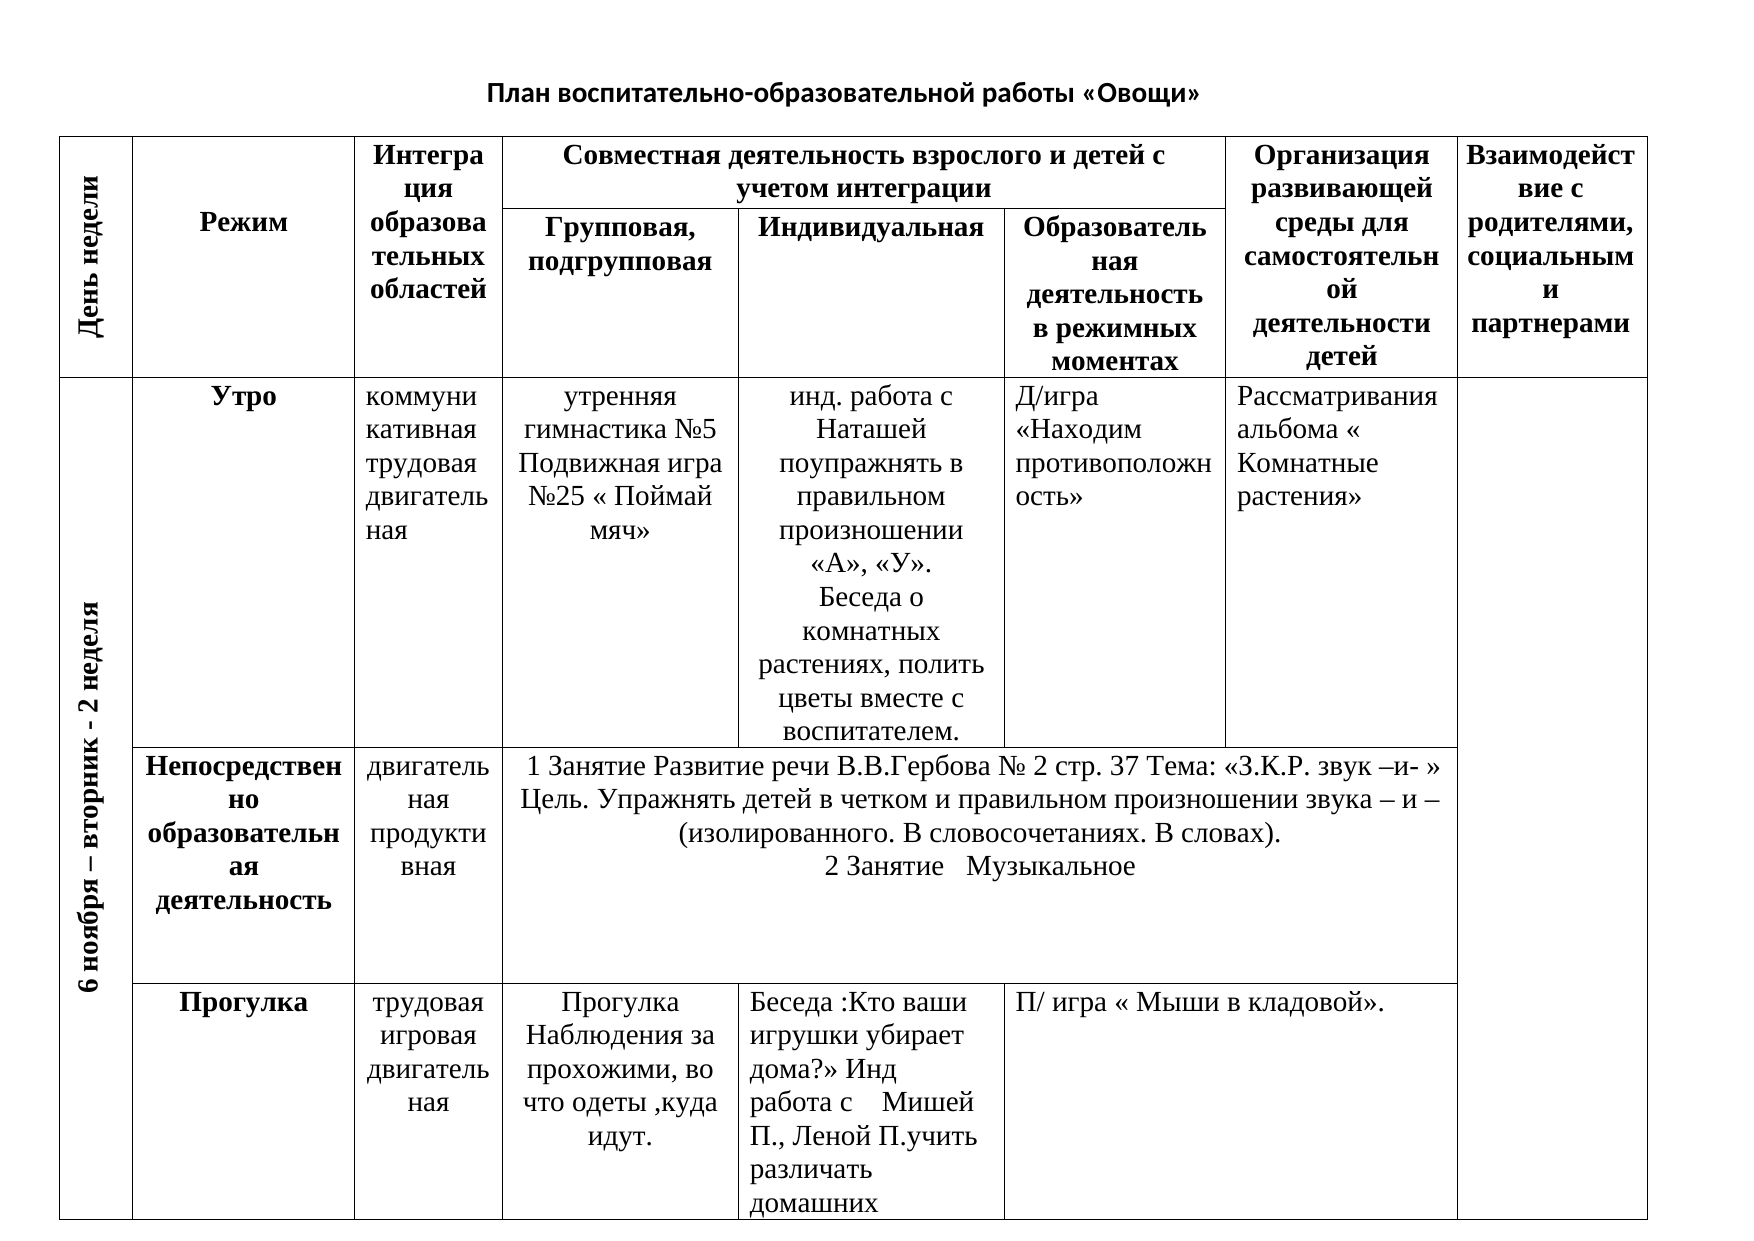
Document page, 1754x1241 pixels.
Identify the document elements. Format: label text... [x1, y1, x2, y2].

table_header День недели [60, 137, 132, 377]
table_cell 6 ноября – вторник - 2 неделя [60, 378, 132, 1218]
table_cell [739, 984, 1004, 1218]
table_header Интеграция образовательных областей [355, 137, 502, 377]
table_cell Рассматривания альбома « Комнатные растения» [1226, 378, 1457, 747]
table_cell коммуникативная трудовая двигательная [355, 378, 502, 747]
table_header Организация развивающей среды для самостоятельной деятельности детей [1226, 137, 1457, 377]
table_header Режим [133, 137, 354, 377]
table_cell [1458, 378, 1647, 1218]
table_cell двигательная продуктивная [355, 748, 502, 983]
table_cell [355, 984, 502, 1218]
table_cell 1 Занятие Развитие речи В.В.Гербова № 2 стр. 37 Тема: «З.К.Р. звук –и- » Цель. Упражнять детей в четком и правильном произношении звука – и – (изолированного. В словосочетаниях. В словах). 2 Занятие Музыкальное [503, 748, 1457, 983]
table_cell Образовательная деятельность в режимных моментах [1005, 209, 1225, 377]
table_cell Д/игра «Находим противоположность» [1005, 378, 1225, 747]
table_cell инд. работа с Наташей поупражнять в правильном произношении «А», «У». Беседа о комнатных растениях, полить цветы вместе с воспитателем. [739, 378, 1004, 747]
table_cell утренняя гимнастика №5 Подвижная игра №25 « Поймай мяч» [503, 378, 738, 747]
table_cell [1005, 984, 1457, 1218]
text План воспитательно-образовательной работы «Овощи» [118, 74, 1636, 110]
table_cell Утро [133, 378, 354, 747]
table_header Взаимодействие с родителями, социальными партнерами [1458, 137, 1647, 377]
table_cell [503, 984, 738, 1218]
table_cell Непосредственно образовательная деятельность [133, 748, 354, 983]
table_cell Групповая, подгрупповая [503, 209, 738, 377]
table_cell Прогулка [133, 984, 354, 1218]
table_header Совместная деятельность взрослого и детей с учетом интеграции [503, 137, 1225, 208]
table_cell Индивидуальная [739, 209, 1004, 377]
